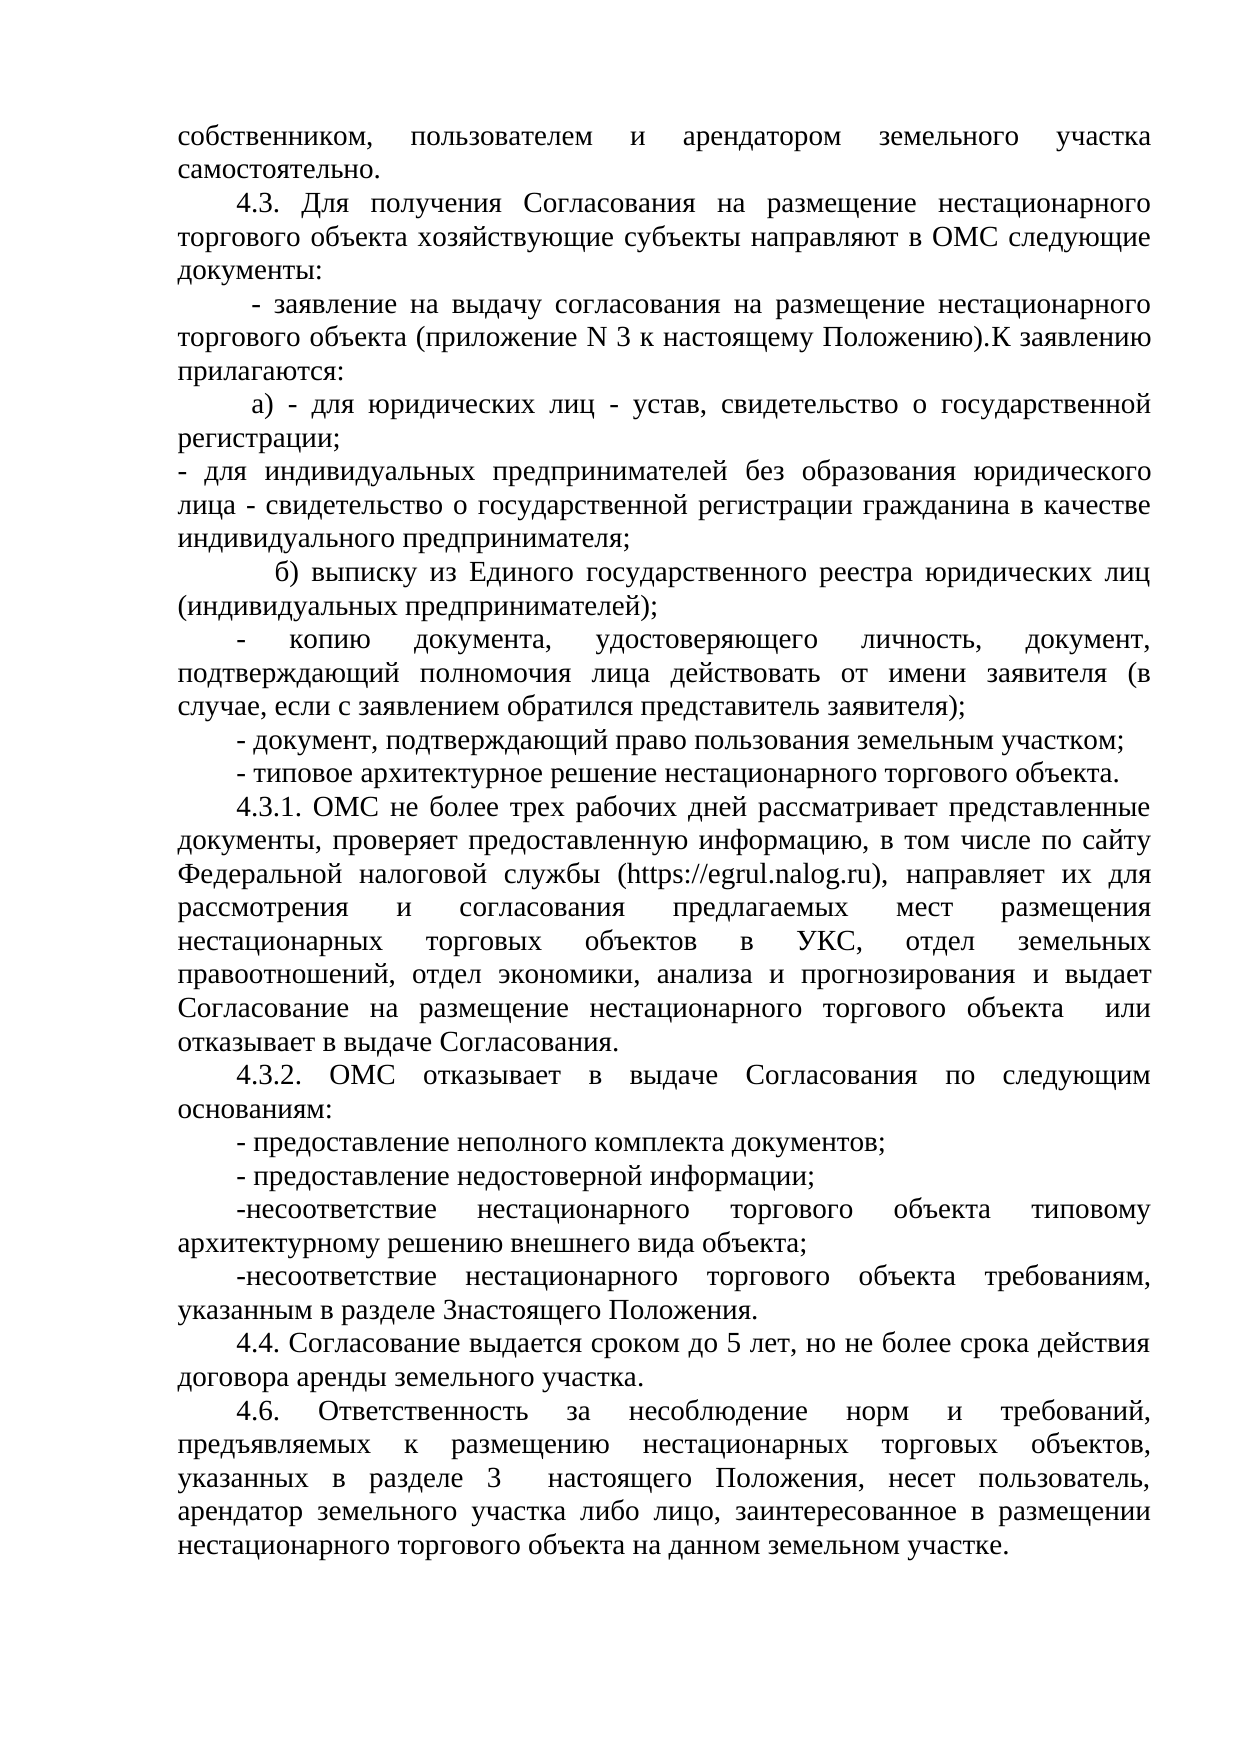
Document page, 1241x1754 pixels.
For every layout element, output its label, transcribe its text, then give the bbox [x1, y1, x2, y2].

text -несоответствие нестационарного торгового объекта типовому архитектурному решению внешнего вида объекта; [177, 1191, 1152, 1258]
text - для индивидуальных предпринимателей без образования юридического лица - свидетельство о государственной регистрации гражданина в качестве индивидуального предпринимателя; [177, 453, 1152, 554]
text б) выписку из Единого государственного реестра юридических лиц (индивидуальных предпринимателей); [177, 554, 1152, 621]
text -несоответствие нестационарного торгового объекта требованиям, указанным в разделе 3настоящего Положения. [177, 1258, 1152, 1326]
text 4.3.1. ОМС не более трех рабочих дней рассматривает представленные документы, проверяет предоставленную информацию, в том числе по сайту Федеральной налоговой службы (https://egrul.nalog.ru), направляет их для рассмотрения и согласования предлагаемых мест размещения нестационарных торговых объектов в УКС, отдел земельных правоотношений, отдел экономики, анализа и прогнозирования и выдает Согласование на размещение нестационарного торгового объекта или отказывает в выдаче Согласования. [177, 789, 1152, 1057]
text 4.3.2. ОМС отказывает в выдаче Согласования по следующим основаниям: [177, 1057, 1152, 1124]
text - предоставление неполного комплекта документов; [177, 1124, 1152, 1158]
text 4.3. Для получения Согласования на размещение нестационарного торгового объекта хозяйствующие субъекты направляют в ОМС следующие документы: [177, 185, 1152, 286]
text а) - для юридических лиц - устав, свидетельство о государственной регистрации; [177, 386, 1152, 453]
text 4.4. Согласование выдается сроком до 5 лет, но не более срока действия договора аренды земельного участка. [177, 1326, 1152, 1393]
text - документ, подтверждающий право пользования земельным участком; [177, 722, 1152, 755]
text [177, 118, 1152, 185]
text 4.6. Ответственность за несоблюдение норм и требований, предъявляемых к размещению нестационарных торговых объектов, указанных в разделе 3 настоящего Положения, несет пользователь, арендатор земельного участка либо лицо, заинтересованное в размещении нестационарного торгового объекта на данном земельном участке. [177, 1393, 1152, 1560]
text - копию документа, удостоверяющего личность, документ, подтверждающий полномочия лица действовать от имени заявителя (в случае, если с заявлением обратился представитель заявителя); [177, 621, 1152, 722]
text - предоставление недостоверной информации; [177, 1158, 1152, 1191]
text - заявление на выдачу согласования на размещение нестационарного торгового объекта (приложение N 3 к настоящему Положению).К заявлению прилагаются: [177, 286, 1152, 386]
text - типовое архитектурное решение нестационарного торгового объекта. [177, 755, 1152, 789]
